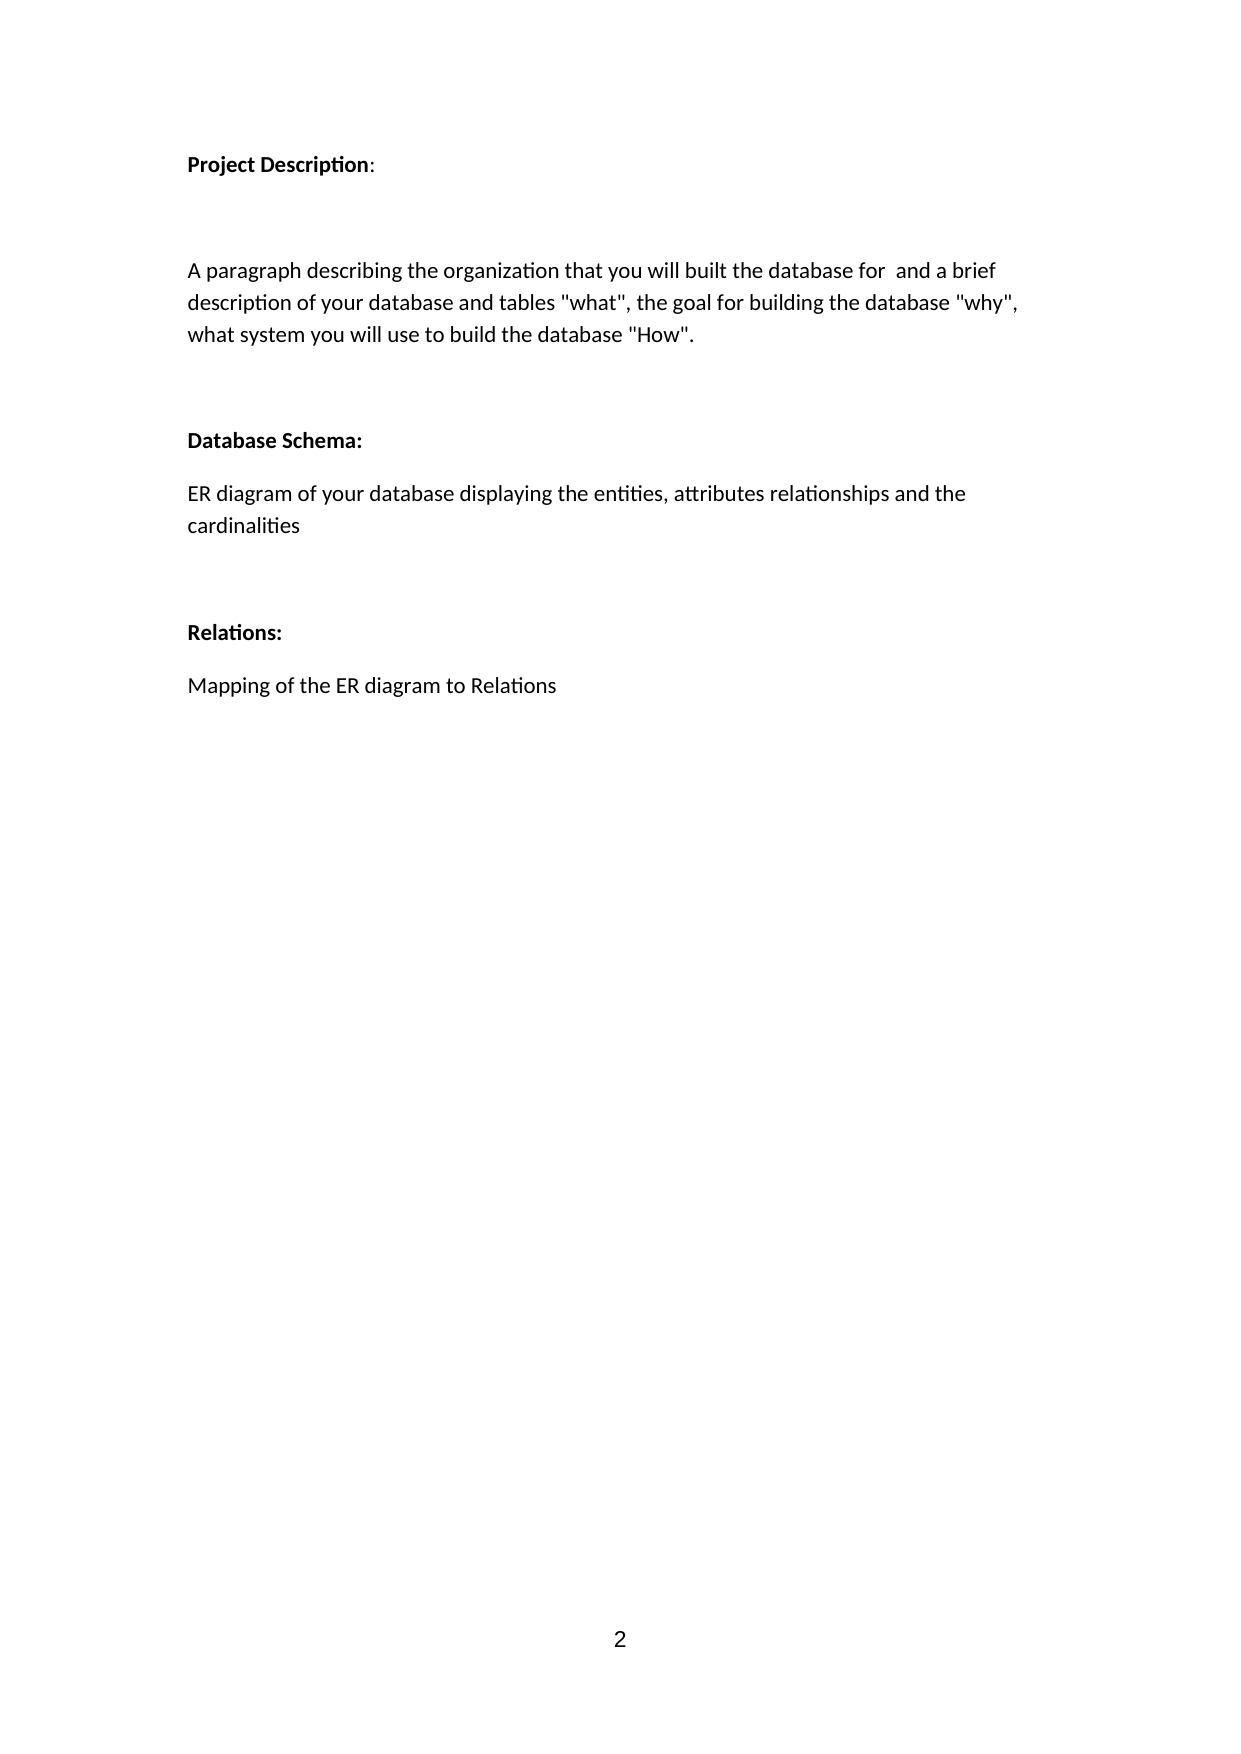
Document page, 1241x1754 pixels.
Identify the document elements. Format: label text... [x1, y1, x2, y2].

text Project Description: [187, 150, 1053, 178]
text Relations: [187, 618, 1053, 646]
text Mapping of the ER diagram to Relations [187, 671, 1053, 699]
text A paragraph describing the organization that you will built the database for and a brief description of your database and tables "what", the goal for building the database "why", what system you will use to build the database "How". [187, 256, 1053, 348]
text Database Schema: [187, 426, 1053, 454]
text ER diagram of your database displaying the entities, attributes relationships and the cardinalities [187, 479, 1053, 540]
